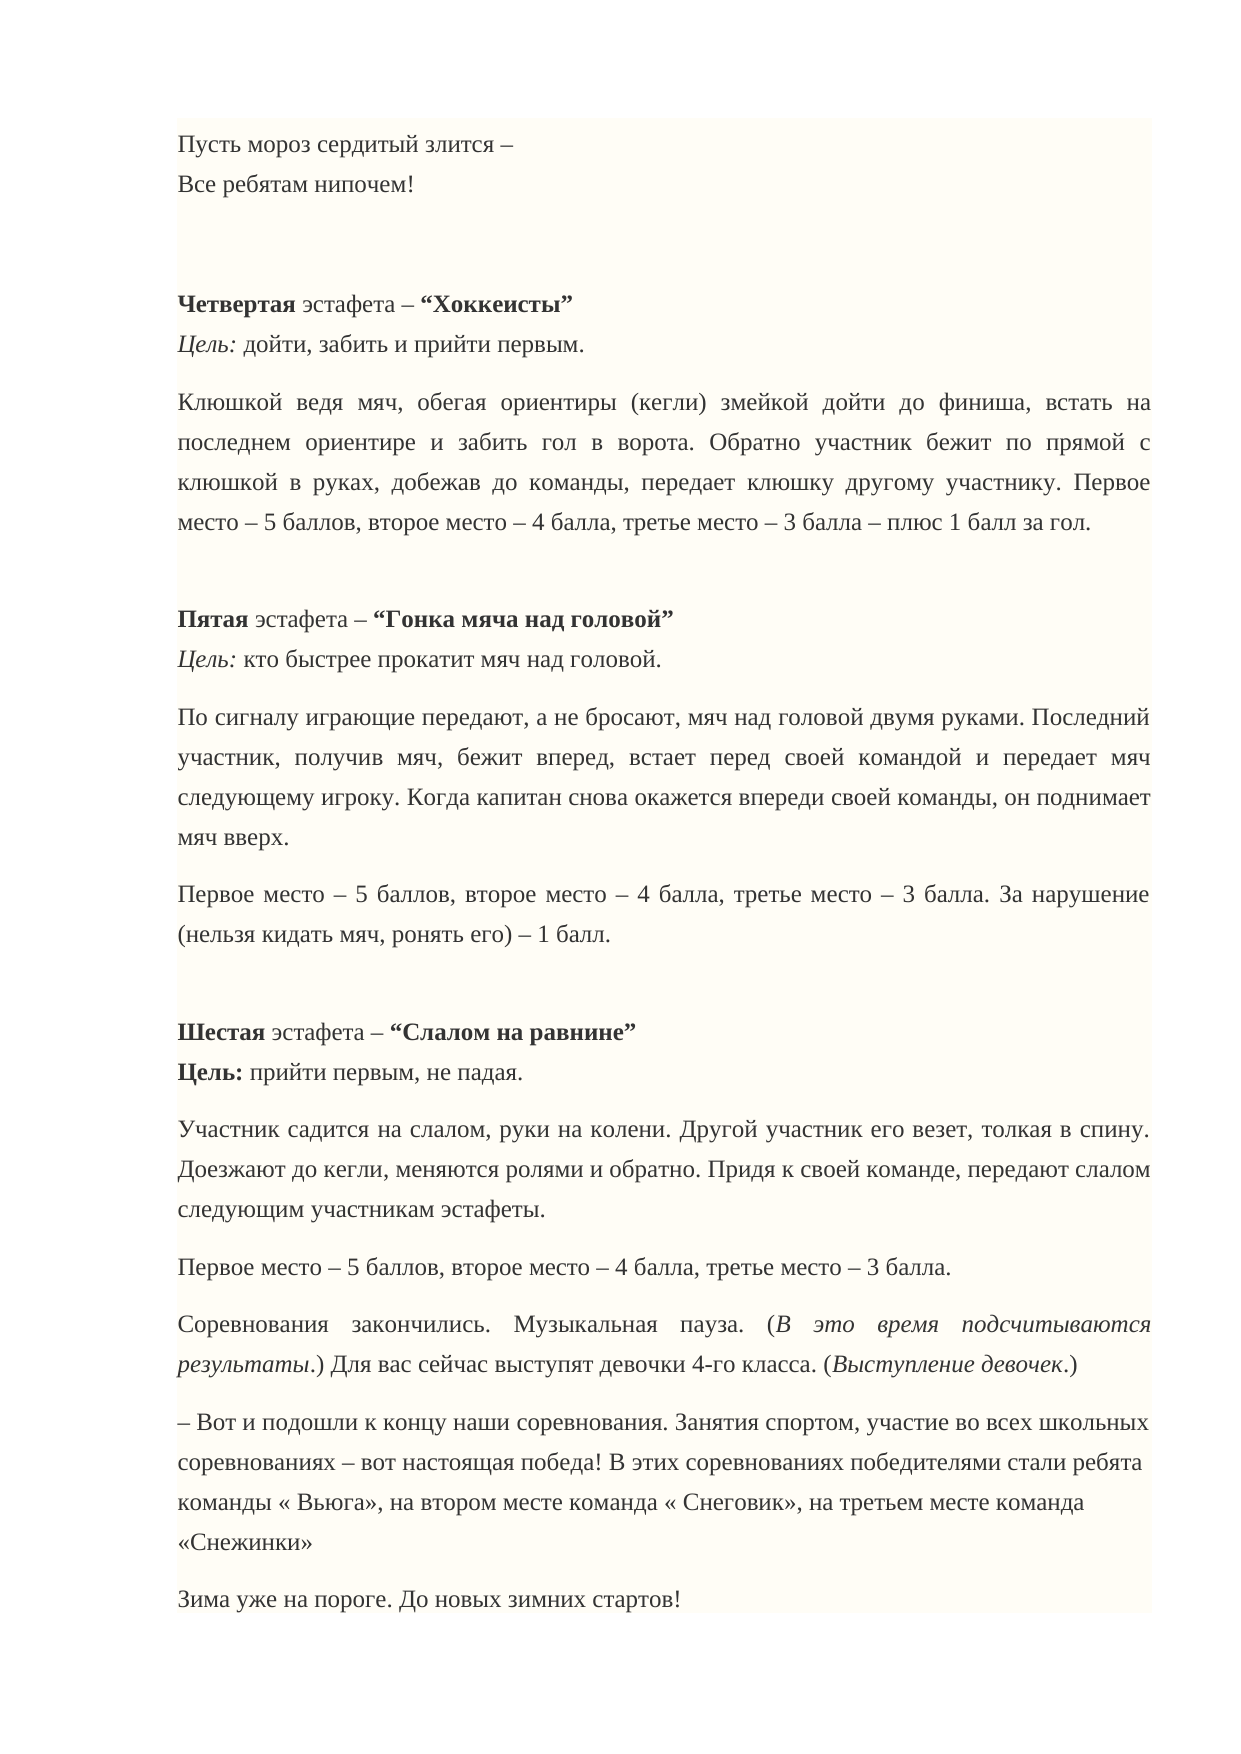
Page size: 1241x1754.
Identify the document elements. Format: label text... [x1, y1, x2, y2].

text Первое место – 5 баллов, второе место – 4 балла, третье место – 3 балла. За нарушение (нельзя кидать мяч, ронять его) – 1 балл. [177, 868, 1152, 948]
text Шестая эстафета – “Слалом на равнине” [177, 1006, 1152, 1046]
text Пятая эстафета – “Гонка мяча над головой” [177, 593, 1152, 633]
text Первое место – 5 баллов, второе место – 4 балла, третье место – 3 балла. [177, 1241, 1152, 1281]
text – Вот и подошли к концу наши соревнования. Занятия спортом, участие во всех школьных соревнованиях – вот настоящая победа! В этих соревнованиях победителями стали ребята команды « Вьюга», на втором месте команда « Снеговик», на третьем месте команда «Снежинки» [177, 1396, 1152, 1556]
text Участник садится на слалом, руки на колени. Другой участник его везет, толкая в спину. Доезжают до кегли, меняются ролями и обратно. Придя к своей команде, передают слалом следующим участникам эстафеты. [177, 1103, 1152, 1223]
text По сигналу играющие передают, а не бросают, мяч над головой двумя руками. Последний участник, получив мяч, бежит вперед, встает перед своей командой и передает мяч следующему игроку. Когда капитан снова окажется впереди своей команды, он поднимает мяч вверх. [177, 691, 1152, 851]
text Цель: прийти первым, не падая. [177, 1046, 1152, 1086]
text Цель: кто быстрее прокатит мяч над головой. [177, 633, 1152, 673]
text Зима уже на пороге. До новых зимних стартов! [177, 1573, 1152, 1613]
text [177, 118, 1152, 198]
text Клюшкой ведя мяч, обегая ориентиры (кегли) змейкой дойти до финиша, встать на последнем ориентире и забить гол в ворота. Обратно участник бежит по прямой с клюшкой в руках, добежав до команды, передает клюшку другому участнику. Первое место – 5 баллов, второе место – 4 балла, третье место – 3 балла – плюс 1 балл за гол. [177, 376, 1152, 536]
text Цель: дойти, забить и прийти первым. [177, 318, 1152, 358]
text Четвертая эстафета – “Хоккеисты” [177, 278, 1152, 318]
text Соревнования закончились. Музыкальная пауза. (В это время подсчитываются результаты.) Для вас сейчас выступят девочки 4-го класса. (Выступление девочек.) [177, 1298, 1152, 1378]
